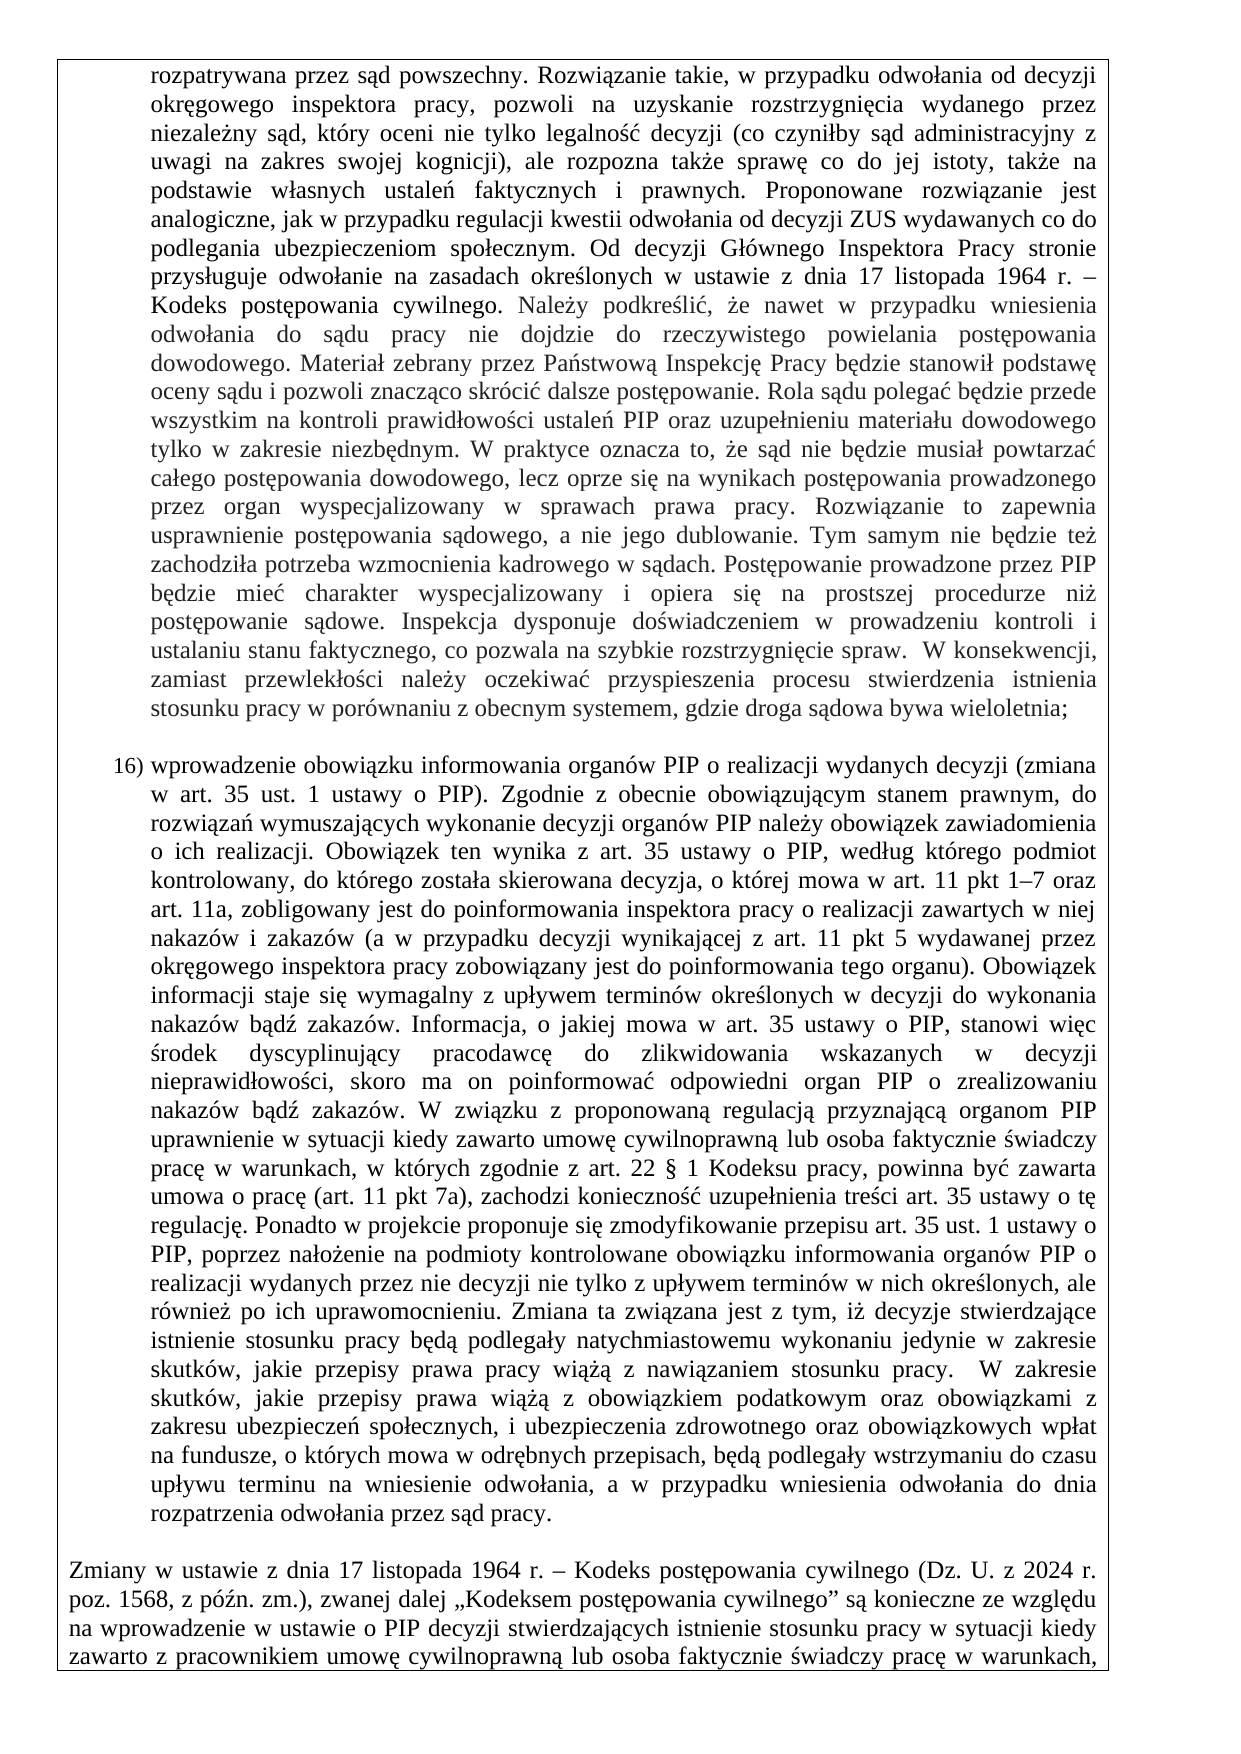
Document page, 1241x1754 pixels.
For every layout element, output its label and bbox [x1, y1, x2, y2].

table_cell [58, 60, 1108, 1670]
